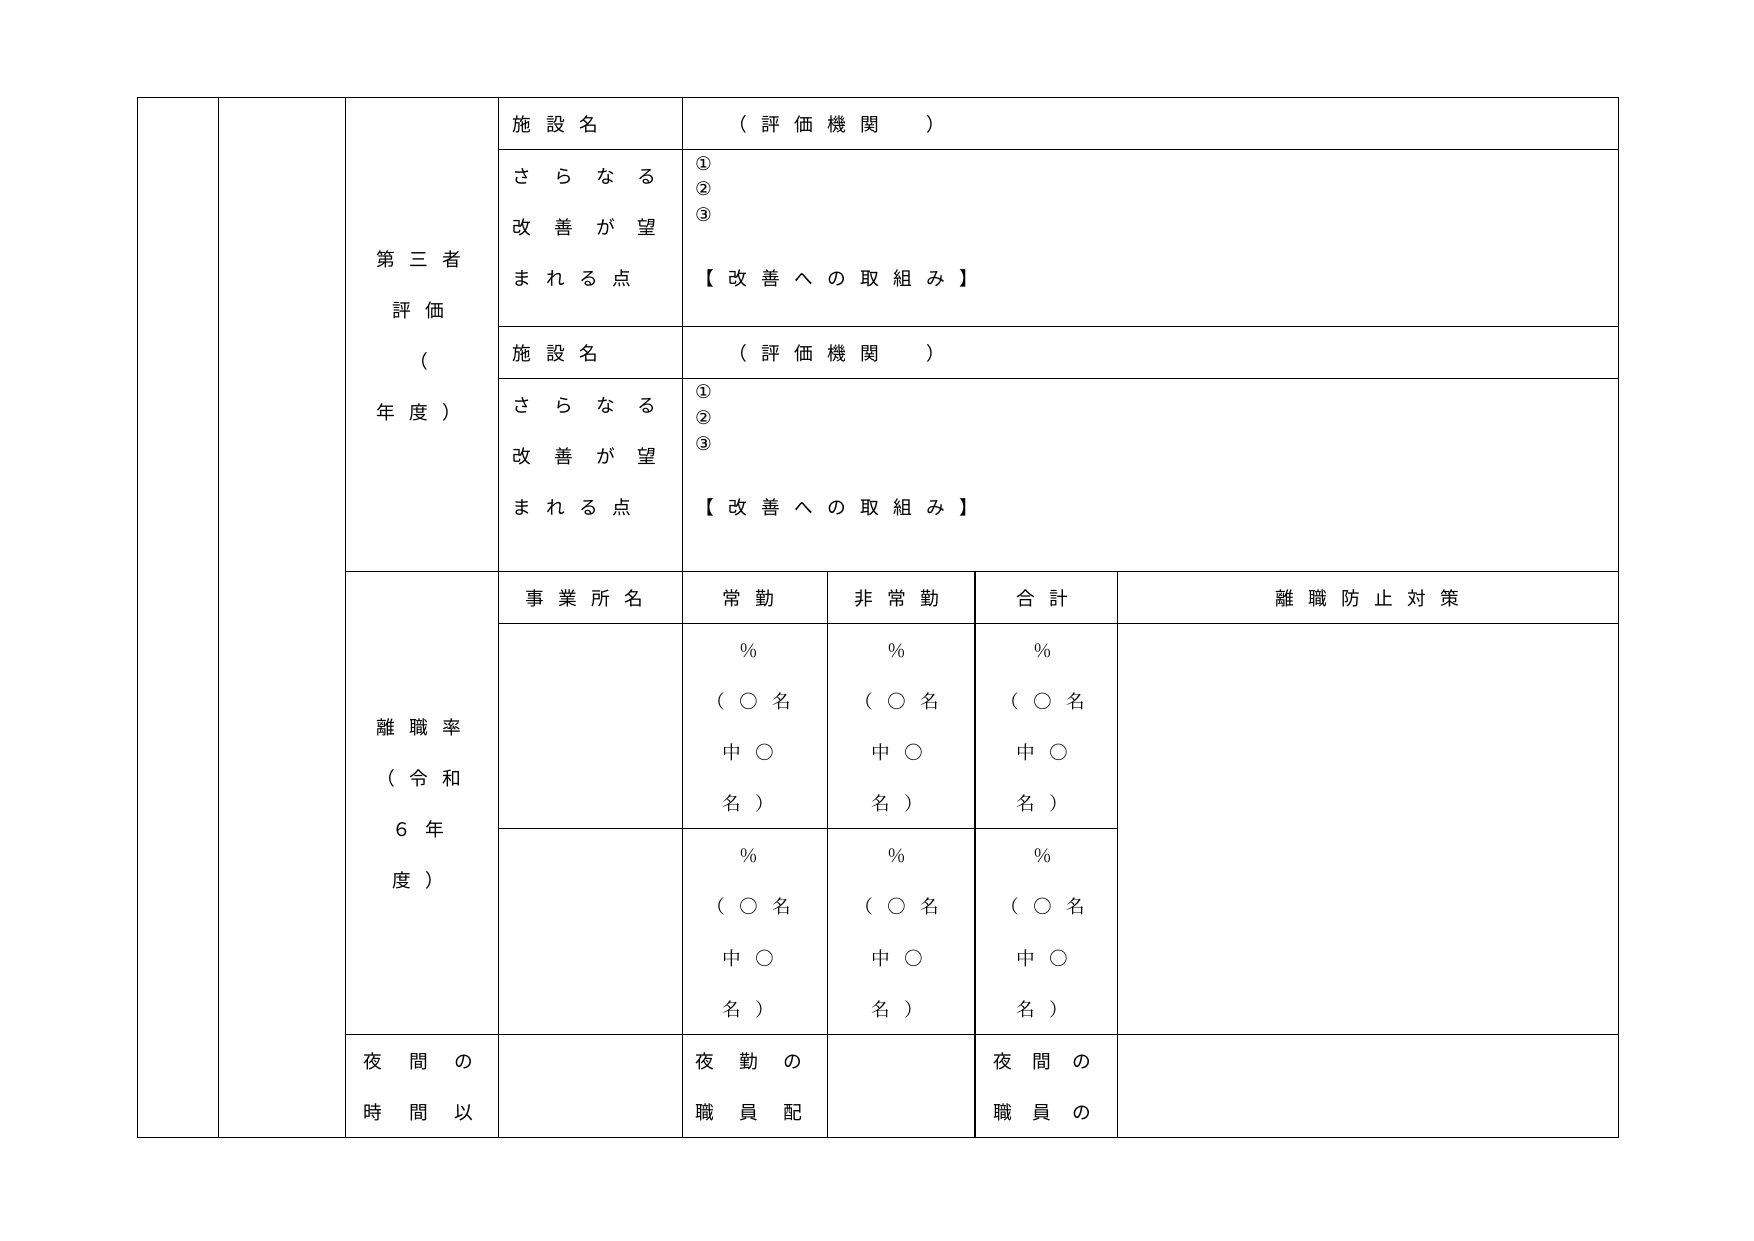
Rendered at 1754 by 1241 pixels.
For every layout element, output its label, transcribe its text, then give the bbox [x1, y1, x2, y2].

table_cell 施設名 [499, 98, 682, 149]
table_cell 施設名 [499, 327, 682, 378]
table_cell [1118, 1035, 1618, 1137]
table_cell 常勤 [683, 572, 827, 623]
table_cell 離職率 （令和６年度） [346, 572, 498, 1033]
table_cell 合計 [976, 572, 1117, 623]
table_cell ％ （○名中○名） [828, 624, 974, 828]
table_cell [499, 829, 682, 1033]
table_cell ％ （○名中○名） [976, 624, 1117, 828]
table_cell [828, 1035, 974, 1137]
table_cell 非常勤 [828, 572, 974, 623]
table_cell （評価機関 ） [683, 327, 1618, 378]
table_cell ① ② ③ 【改善への取組み】 [683, 150, 1618, 326]
table_cell 夜勤の職員配置 [683, 1035, 827, 1137]
table_cell 離職防止対策 [1118, 572, 1618, 623]
table_cell ％ （○名中○名） [828, 829, 974, 1033]
table_cell 夜間の時間以外の職員配置 [346, 1035, 498, 1137]
table_cell ① ② ③ 【改善への取組み】 [683, 379, 1618, 571]
table_cell 第三者評価 （ 年度） [346, 98, 498, 571]
table_cell ％ （○名中○名） [683, 829, 827, 1033]
table_cell さらなる改善が望まれる点 [499, 379, 682, 571]
table_cell [1118, 624, 1618, 1033]
table_cell [499, 1035, 682, 1137]
table_cell 夜間の職員の基本的な待機場所 [976, 1035, 1117, 1137]
table_cell 事業所名 [499, 572, 682, 623]
table_cell ％ （○名中○名） [976, 829, 1117, 1033]
table_cell ％ （○名中○名） [683, 624, 827, 828]
table_cell さらなる改善が望まれる点 [499, 150, 682, 326]
table_cell （評価機関 ） [683, 98, 1618, 149]
table_cell [499, 624, 682, 828]
